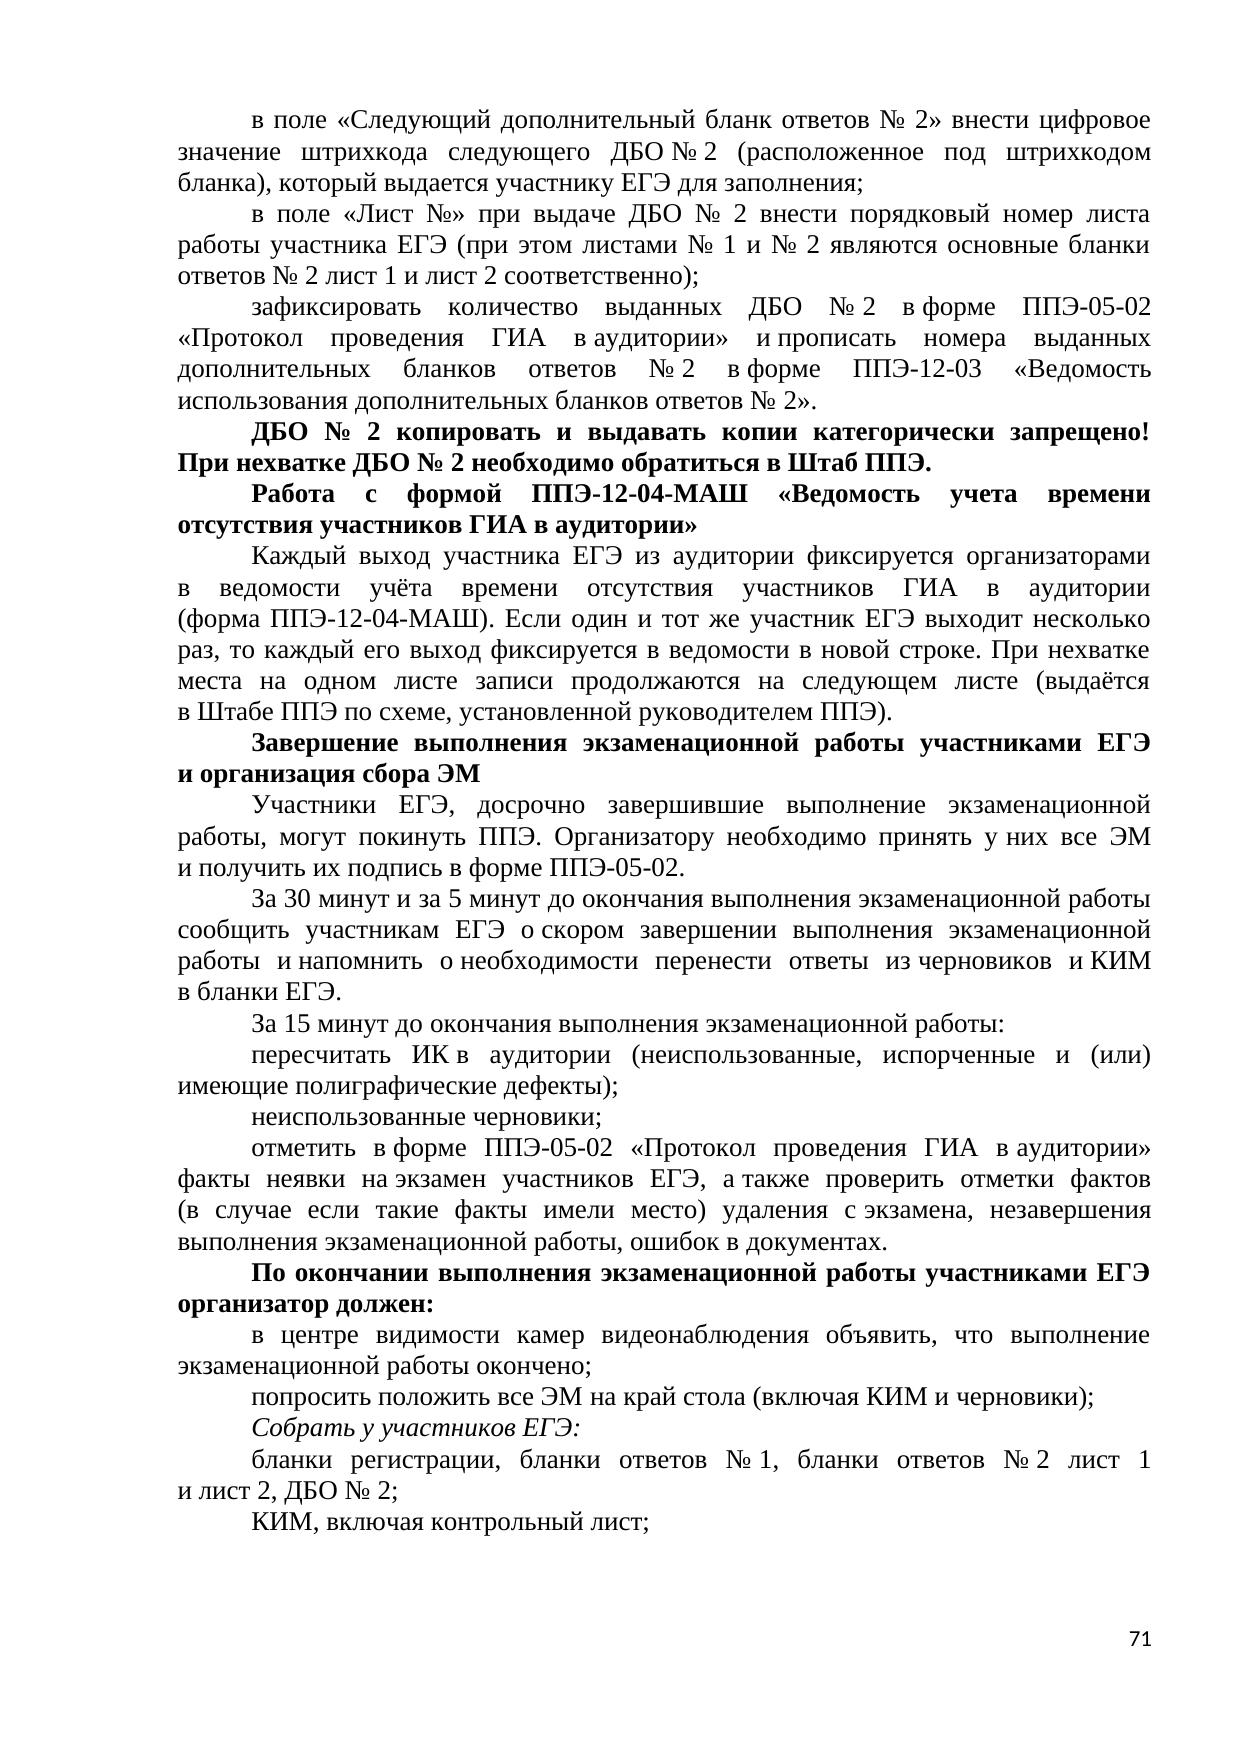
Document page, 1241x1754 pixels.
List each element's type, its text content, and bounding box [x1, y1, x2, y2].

text пересчитать ИК в аудитории (неиспользованные, испорченные и (или) имеющие полиграфические дефекты); [177, 1038, 1152, 1100]
text Каждый выход участника ЕГЭ из аудитории фиксируется организаторами в ведомости учёта времени отсутствия участников ГИА в аудитории (форма ППЭ-12-04-МАШ). Если один и тот же участник ЕГЭ выходит несколько раз, то каждый его выход фиксируется в ведомости в новой строке. При нехватке места на одном листе записи продолжаются на следующем листе (выдаётся в Штабе ППЭ по схеме, установленной руководителем ППЭ). [177, 539, 1152, 726]
text Работа с формой ППЭ-12-04-МАШ «Ведомость учета времени отсутствия участников ГИА в аудитории» [177, 477, 1152, 539]
text отметить в форме ППЭ-05-02 «Протокол проведения ГИА в аудитории» факты неявки на экзамен участников ЕГЭ, а также проверить отметки фактов (в случае если такие факты имели место) удаления с экзамена, незавершения выполнения экзаменационной работы, ошибок в документах. [177, 1131, 1152, 1256]
text в поле «Лист №» при выдаче ДБО № 2 внести порядковый номер листа работы участника ЕГЭ (при этом листами № 1 и № 2 являются основные бланки ответов № 2 лист 1 и лист 2 соответственно); [177, 197, 1152, 290]
text неиспользованные черновики; [177, 1100, 1152, 1131]
text попросить положить все ЭМ на край стола (включая КИМ и черновики); [177, 1380, 1152, 1412]
text Завершение выполнения экзаменационной работы участниками ЕГЭ и организация сбора ЭМ [177, 726, 1152, 789]
text Собрать у участников ЕГЭ: [177, 1412, 1152, 1443]
text бланки регистрации, бланки ответов № 1, бланки ответов № 2 лист 1 и лист 2, ДБО № 2; [177, 1443, 1152, 1505]
text За 15 минут до окончания выполнения экзаменационной работы: [177, 1007, 1152, 1038]
text По окончании выполнения экзаменационной работы участниками ЕГЭ организатор должен: [177, 1256, 1152, 1318]
text За 30 минут и за 5 минут до окончания выполнения экзаменационной работы сообщить участникам ЕГЭ о скором завершении выполнения экзаменационной работы и напомнить о необходимости перенести ответы из черновиков и КИМ в бланки ЕГЭ. [177, 882, 1152, 1007]
text Участники ЕГЭ, досрочно завершившие выполнение экзаменационной работы, могут покинуть ППЭ. Организатору необходимо принять у них все ЭМ и получить их подпись в форме ППЭ-05-02. [177, 789, 1152, 882]
text в центре видимости камер видеонаблюдения объявить, что выполнение экзаменационной работы окончено; [177, 1318, 1152, 1380]
text в поле «Следующий дополнительный бланк ответов № 2» внести цифровое значение штрихкода следующего ДБО № 2 (расположенное под штрихкодом бланка), который выдается участнику ЕГЭ для заполнения; [177, 103, 1152, 197]
text зафиксировать количество выданных ДБО № 2 в форме ППЭ-05-02 «Протокол проведения ГИА в аудитории» и прописать номера выданных дополнительных бланков ответов № 2 в форме ППЭ-12-03 «Ведомость использования дополнительных бланков ответов № 2». [177, 290, 1152, 415]
text КИМ, включая контрольный лист; [177, 1505, 1152, 1536]
text ДБО № 2 копировать и выдавать копии категорически запрещено! При нехватке ДБО № 2 необходимо обратиться в Штаб ППЭ. [177, 415, 1152, 477]
